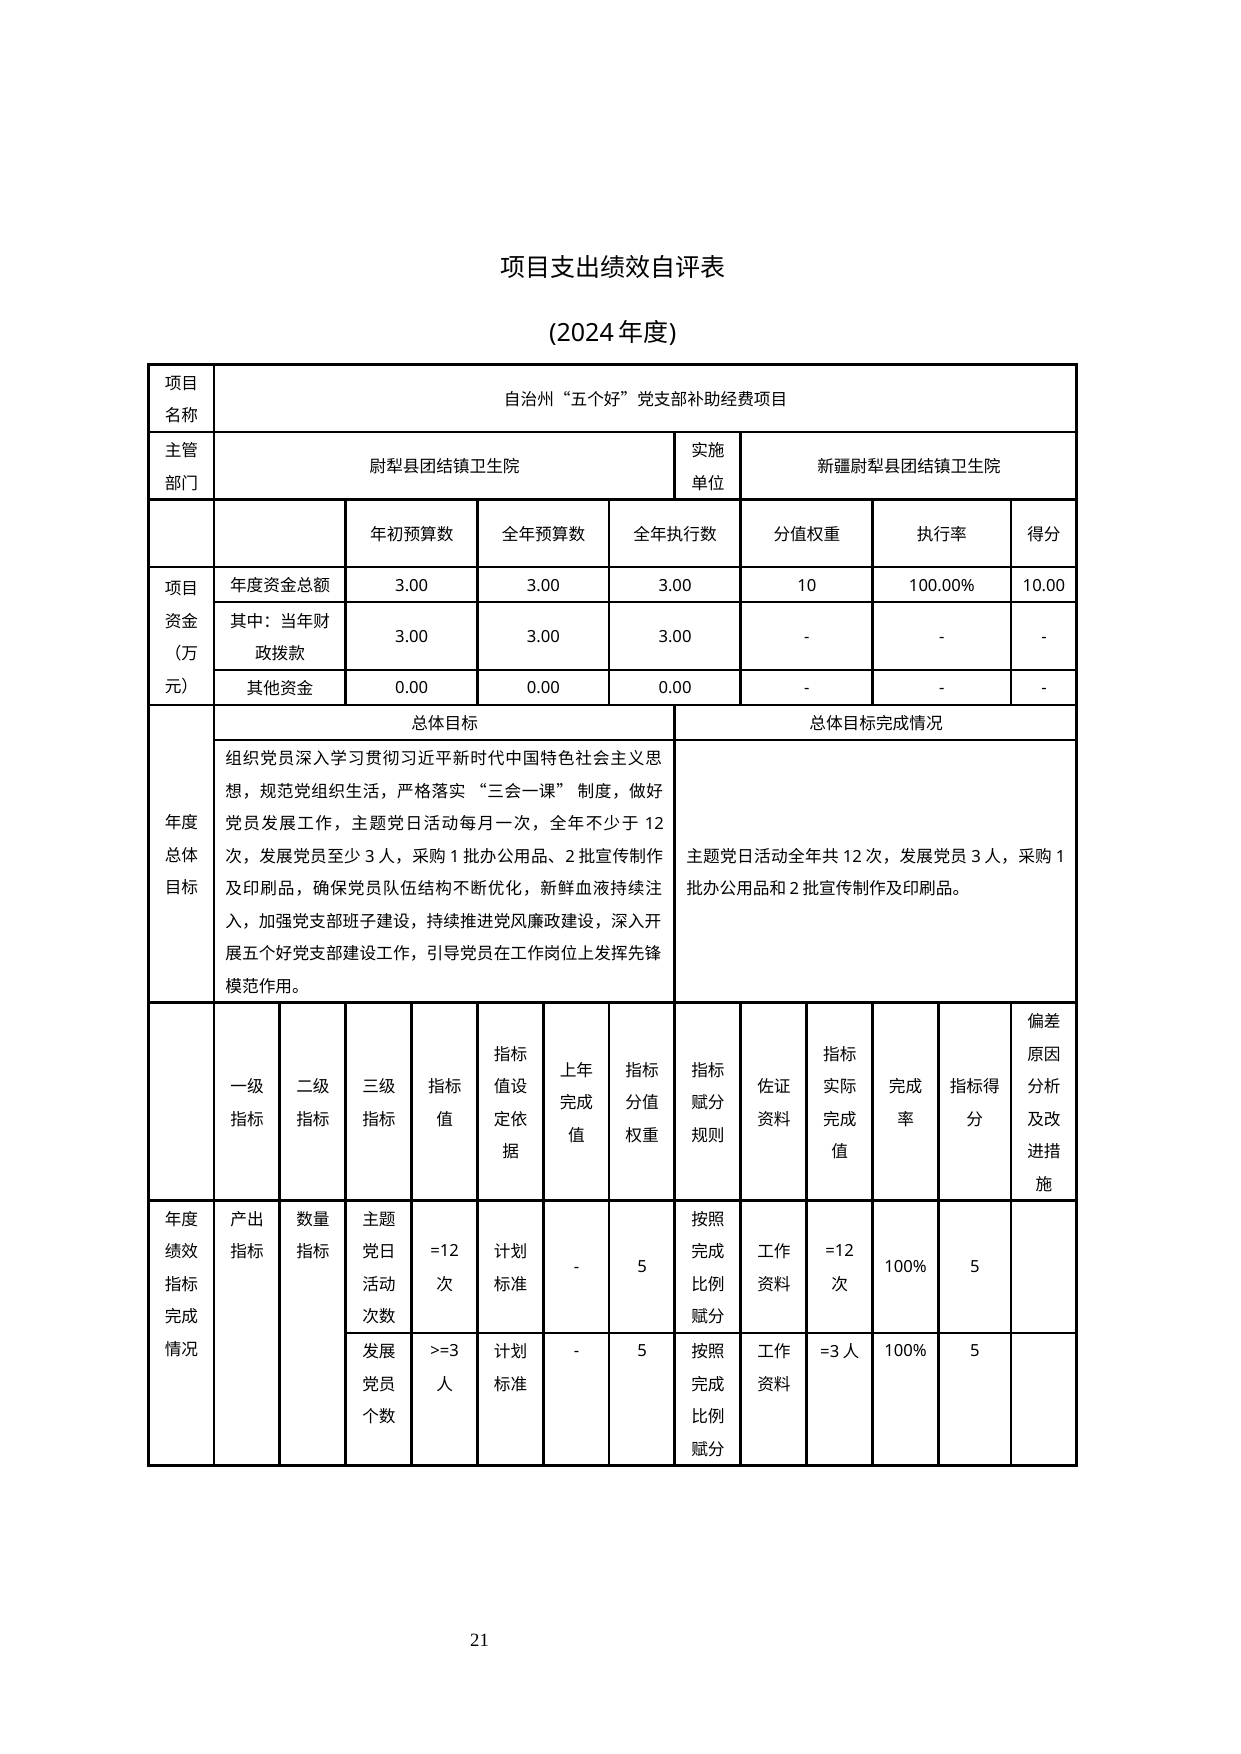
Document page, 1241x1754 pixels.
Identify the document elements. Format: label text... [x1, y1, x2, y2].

table_cell 指标得分 [940, 1004, 1010, 1199]
table_cell 数量指标 [281, 1202, 344, 1464]
table_cell 新疆尉犁县团结镇卫生院 [742, 433, 1075, 498]
table_cell 年度总体目标 [150, 706, 213, 1001]
table_cell 3.00 [610, 568, 739, 601]
table_cell 5 [940, 1334, 1010, 1464]
table_cell 100.00% [874, 568, 1010, 601]
table_cell - [1012, 603, 1075, 668]
table_cell 3.00 [347, 568, 476, 601]
table_cell 按照完成比例赋分 [676, 1202, 739, 1331]
table_cell 发展党员个数 [347, 1334, 410, 1464]
table_cell 指标值设定依据 [479, 1004, 542, 1199]
table_cell 总体目标完成情况 [676, 706, 1075, 739]
table_cell 主管部门 [150, 433, 213, 498]
table_cell - [545, 1334, 608, 1464]
table_cell 指标赋分规则 [676, 1004, 739, 1199]
table_cell 工作资料 [742, 1334, 805, 1464]
table_cell 三级指标 [347, 1004, 410, 1199]
table_cell 指标实际完成值 [808, 1004, 871, 1199]
table_cell 其他资金 [215, 671, 344, 703]
table_cell 3.00 [610, 603, 739, 668]
table_cell 计划标准 [479, 1334, 542, 1464]
table_cell [150, 1004, 213, 1199]
table_cell [150, 501, 213, 566]
table_cell 佐证资料 [742, 1004, 805, 1199]
table_cell - [874, 671, 1010, 703]
table_cell 上年完成值 [545, 1004, 608, 1199]
table_cell 3.00 [479, 603, 608, 668]
table_cell 分值权重 [742, 501, 871, 566]
table_cell =12次 [808, 1202, 871, 1331]
table_cell 其中：当年财政拨款 [215, 603, 344, 668]
table_cell 3.00 [479, 568, 608, 601]
table_cell 全年执行数 [610, 501, 739, 566]
table_cell 项目名称 [150, 366, 213, 431]
table_cell 5 [610, 1334, 673, 1464]
table_cell [1012, 1334, 1075, 1464]
table_cell 实施单位 [676, 433, 739, 498]
table_cell >=3人 [413, 1334, 476, 1464]
table_cell 主题党日活动次数 [347, 1202, 410, 1331]
table_cell 10.00 [1012, 568, 1075, 601]
table_cell 得分 [1012, 501, 1075, 566]
table_cell 100% [874, 1202, 937, 1331]
table_cell 指标分值权重 [610, 1004, 673, 1199]
table_cell (2024年度) [148, 298, 1077, 363]
table_cell 年度绩效指标完成情况 [150, 1202, 213, 1464]
table_cell 执行率 [874, 501, 1010, 566]
table_cell 0.00 [610, 671, 739, 703]
table_cell 自治州“五个好”党支部补助经费项目 [215, 366, 1075, 431]
table_cell - [545, 1202, 608, 1331]
table_cell 工作资料 [742, 1202, 805, 1331]
table_cell 一级指标 [215, 1004, 278, 1199]
table_cell 10 [742, 568, 871, 601]
table_cell 按照完成比例赋分 [676, 1334, 739, 1464]
table_cell 二级指标 [281, 1004, 344, 1199]
table_cell 组织党员深入学习贯彻习近平新时代中国特色社会主义思想，规范党组织生活，严格落实 “三会一课” 制度，做好党员发展工作，主题党日活动每月一次，全年不少于12次，发展党员至少3人，采购1批办公用品、2批宣传制作及印刷品，确保党员队伍结构不断优化，新鲜血液持续注入，加强党支部班子建设，持续推进党风廉政建设，深入开展五个好党支部建设工作，引导党员在工作岗位上发挥先锋模范作用。 [215, 741, 673, 1001]
table_cell - [874, 603, 1010, 668]
table_cell 尉犁县团结镇卫生院 [215, 433, 673, 498]
table_cell 项目资金 （万元） [150, 568, 213, 703]
table_cell - [742, 671, 871, 703]
table_cell 主题党日活动全年共12次，发展党员3人，采购1批办公用品和2批宣传制作及印刷品。 [676, 741, 1075, 1001]
table_cell =12次 [413, 1202, 476, 1331]
table_cell 0.00 [347, 671, 476, 703]
table_cell - [1012, 671, 1075, 703]
table_cell [1012, 1202, 1075, 1331]
table_header 项目支出绩效自评表 [148, 233, 1077, 298]
table_cell 指标值 [413, 1004, 476, 1199]
table_cell 产出指标 [215, 1202, 278, 1464]
table_cell 年度资金总额 [215, 568, 344, 601]
table_cell 总体目标 [215, 706, 673, 739]
table_cell 年初预算数 [347, 501, 476, 566]
table_cell [215, 501, 344, 566]
table_cell 100% [874, 1334, 937, 1464]
table_cell 偏差原因分析及改进措施 [1012, 1004, 1075, 1199]
table_cell - [742, 603, 871, 668]
table_cell 全年预算数 [479, 501, 608, 566]
table_cell 0.00 [479, 671, 608, 703]
table_cell 计划标准 [479, 1202, 542, 1331]
table_cell 完成率 [874, 1004, 937, 1199]
table_cell 5 [610, 1202, 673, 1331]
table_cell 5 [940, 1202, 1010, 1331]
table_cell =3人 [808, 1334, 871, 1464]
table_cell 3.00 [347, 603, 476, 668]
